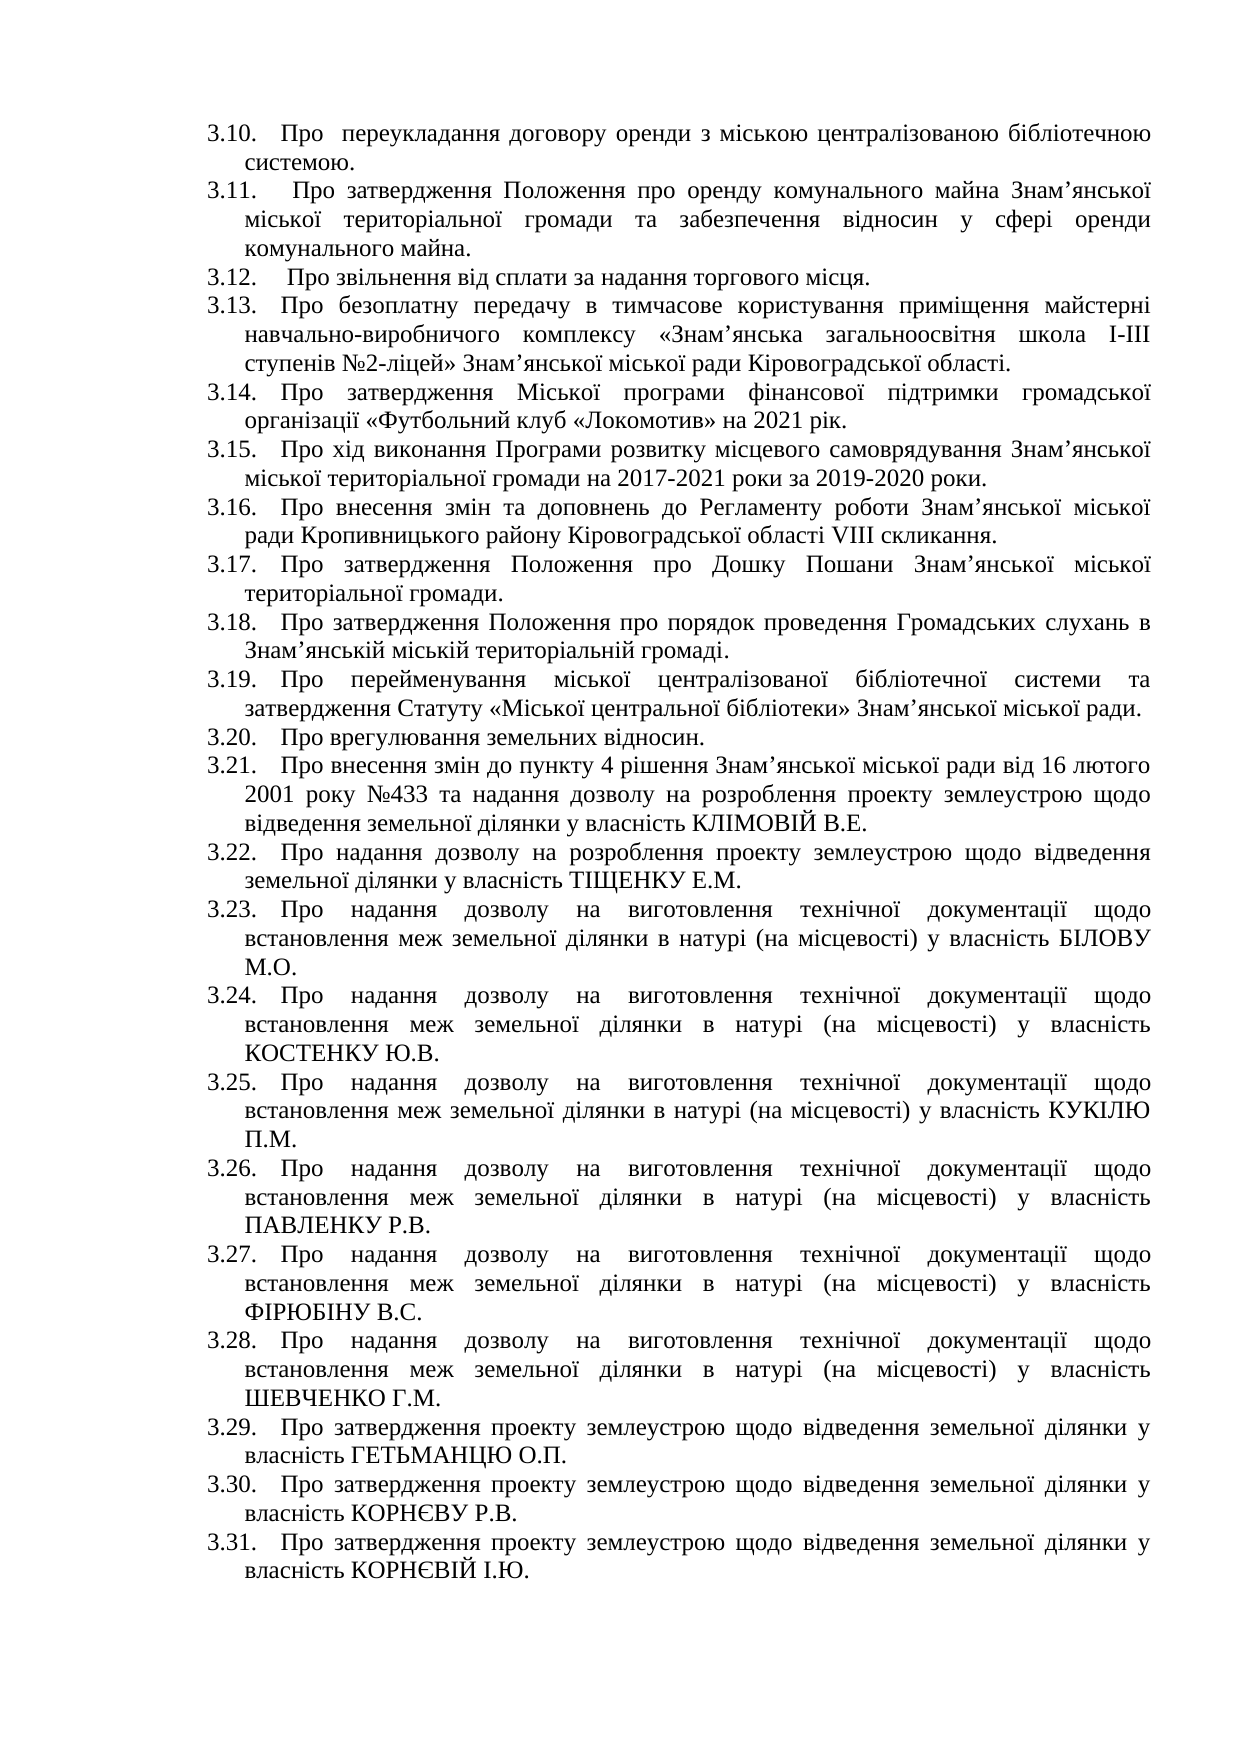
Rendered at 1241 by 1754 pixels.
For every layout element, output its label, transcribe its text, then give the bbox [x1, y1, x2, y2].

list Про затвердження проекту землеустрою щодо відведення земельної ділянки у власність КОРНЄВІЙ І.Ю. [207, 1527, 1152, 1584]
list Про перейменування міської централізованої бібліотечної системи та затвердження Статуту «Міської центральної бібліотеки» Знам’янської міської ради. [207, 664, 1152, 722]
list Про внесення змін та доповнень до Регламенту роботи Знам’янської міської ради Кропивницького району Кіровоградської області VIII скликання. [207, 492, 1152, 549]
list Про переукладання договору оренди з міською централізованою бібліотечною системою. [207, 118, 1152, 176]
list Про надання дозволу на виготовлення технічної документації щодо встановлення меж земельної ділянки в натурі (на місцевості) у власність ФІРЮБІНУ В.С. [207, 1239, 1152, 1326]
list Про безоплатну передачу в тимчасове користування приміщення майстерні навчально-виробничого комплексу «Знам’янська загальноосвітня школа І-ІІІ ступенів №2-ліцей» Знам’янської міської ради Кіровоградської області. [207, 291, 1152, 377]
list Про затвердження Положення про оренду комунального майна Знам’янської міської територіальної громади та забезпечення відносин у сфері оренди комунального майна. [207, 176, 1152, 262]
list Про надання дозволу на виготовлення технічної документації щодо встановлення меж земельної ділянки в натурі (на місцевості) у власність КОСТЕНКУ Ю.В. [207, 981, 1152, 1067]
list Про внесення змін до пункту 4 рішення Знам’янської міської ради від 16 лютого 2001 року №433 та надання дозволу на розроблення проекту землеустрою щодо відведення земельної ділянки у власність КЛІМОВІЙ В.Е. [207, 751, 1152, 837]
list Про затвердження Положення про Дошку Пошани Знам’янської міської територіальної громади. [207, 549, 1152, 607]
list Про надання дозволу на розроблення проекту землеустрою щодо відведення земельної ділянки у власність ТІЩЕНКУ Е.М. [207, 837, 1152, 894]
list Про надання дозволу на виготовлення технічної документації щодо встановлення меж земельної ділянки в натурі (на місцевості) у власність КУКІЛЮ П.М. [207, 1067, 1152, 1153]
list Про затвердження проекту землеустрою щодо відведення земельної ділянки у власність КОРНЄВУ Р.В. [207, 1469, 1152, 1527]
list Про надання дозволу на виготовлення технічної документації щодо встановлення меж земельної ділянки в натурі (на місцевості) у власність ПАВЛЕНКУ Р.В. [207, 1153, 1152, 1239]
list Про врегулювання земельних відносин. [207, 722, 1152, 751]
list Про надання дозволу на виготовлення технічної документації щодо встановлення меж земельної ділянки в натурі (на місцевості) у власність БІЛОВУ М.О. [207, 894, 1152, 981]
list Про надання дозволу на виготовлення технічної документації щодо встановлення меж земельної ділянки в натурі (на місцевості) у власність ШЕВЧЕНКО Г.М. [207, 1326, 1152, 1412]
list Про звільнення від сплати за надання торгового місця. [207, 262, 1152, 291]
list Про затвердження проекту землеустрою щодо відведення земельної ділянки у власність ГЕТЬМАНЦЮ О.П. [207, 1412, 1152, 1469]
list Про затвердження Положення про порядок проведення Громадських слухань в Знам’янській міській територіальній громаді. [207, 607, 1152, 664]
list Про хід виконання Програми розвитку місцевого самоврядування Знам’янської міської територіальної громади на 2017-2021 роки за 2019-2020 роки. [207, 434, 1152, 492]
list Про затвердження Міської програми фінансової підтримки громадської організації «Футбольний клуб «Локомотив» на 2021 рік. [207, 377, 1152, 434]
